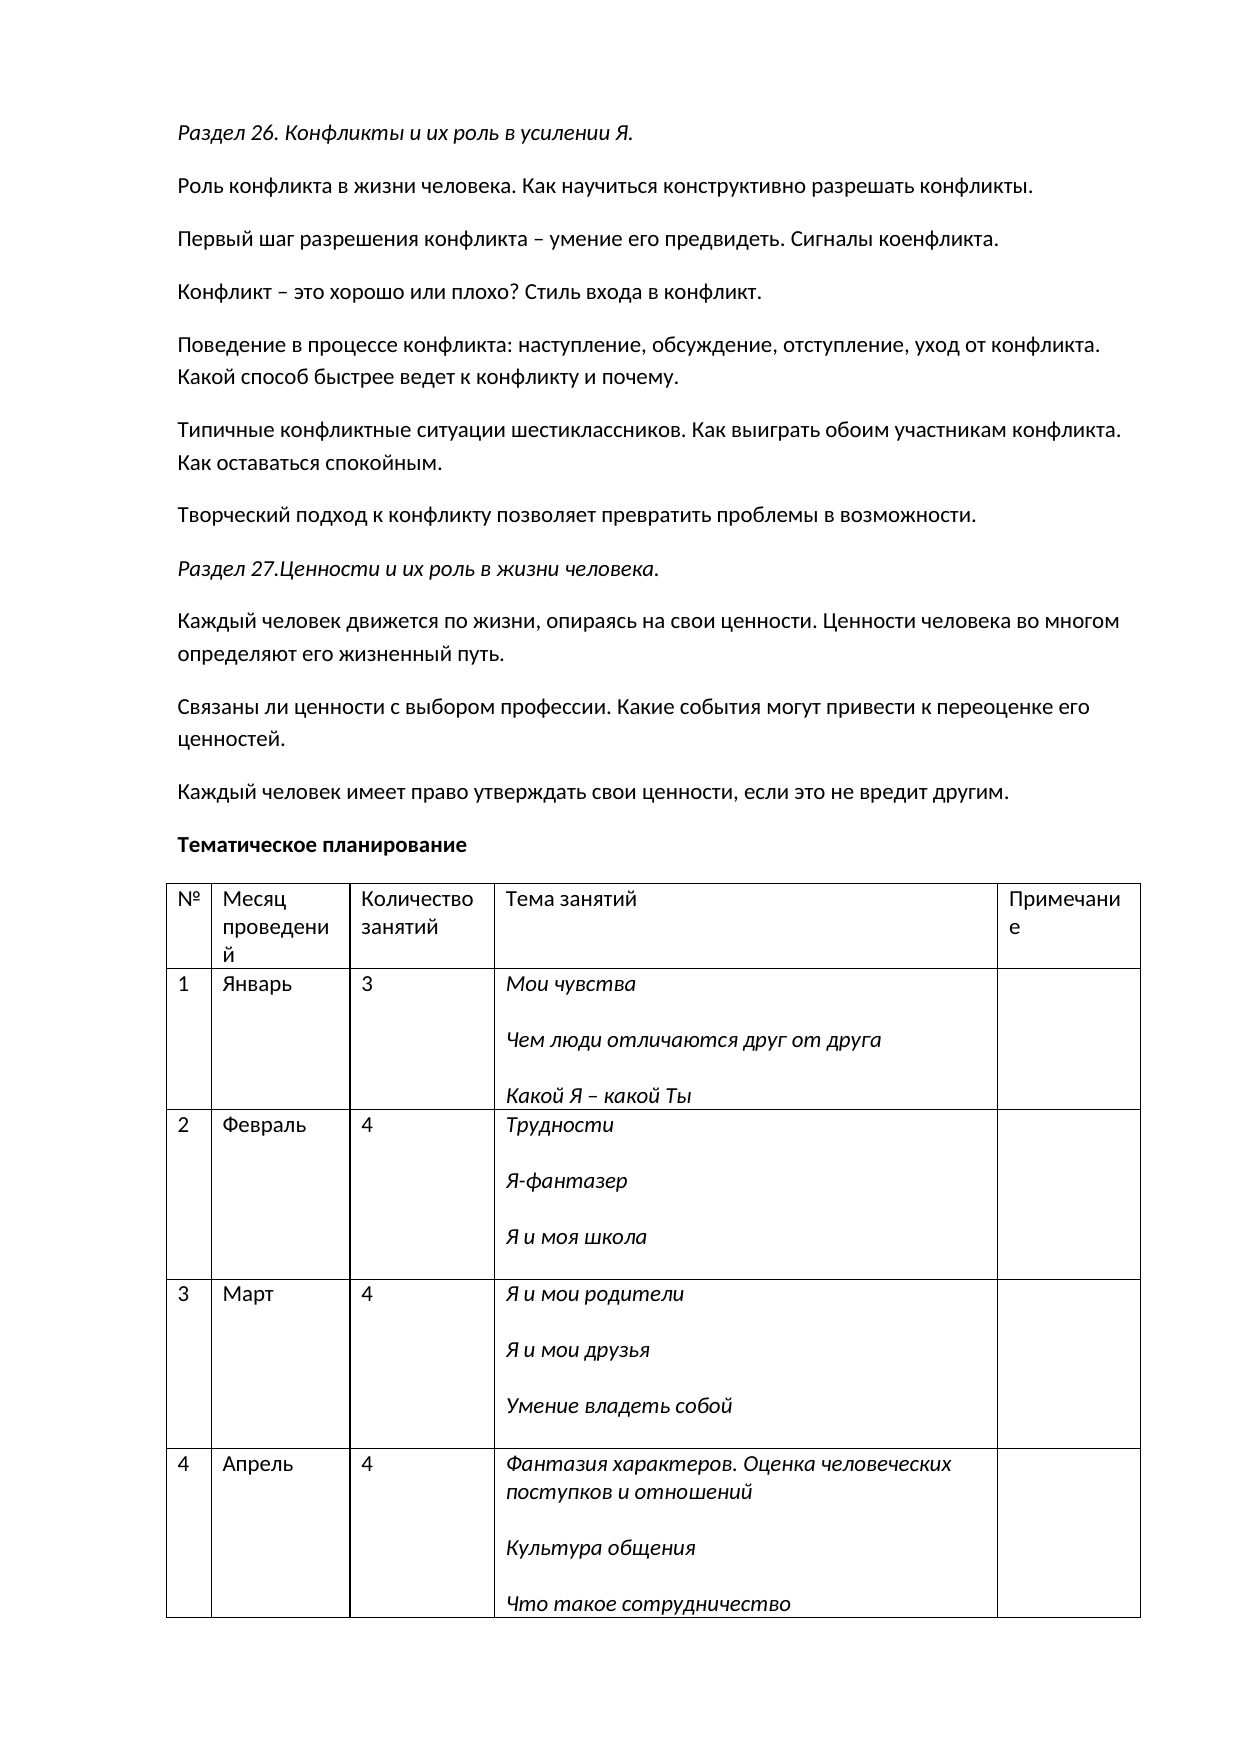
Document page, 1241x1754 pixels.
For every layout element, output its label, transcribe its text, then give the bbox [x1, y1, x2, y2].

table_header Количество занятий [351, 884, 494, 968]
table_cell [495, 1449, 997, 1617]
text Тематическое планирование [177, 830, 1152, 858]
text Раздел 26. Конфликты и их роль в усилении Я. [177, 118, 1152, 146]
table_cell Январь [212, 969, 349, 1109]
table_cell Февраль [212, 1110, 349, 1278]
table_header Месяц проведений [212, 884, 349, 968]
text Роль конфликта в жизни человека. Как научиться конструктивно разрешать конфликты. [177, 171, 1152, 199]
table_cell 4 [351, 1280, 494, 1448]
table_header Тема занятий [495, 884, 997, 968]
text Поведение в процессе конфликта: наступление, обсуждение, отступление, уход от конфликта. Какой способ быстрее ведет к конфликту и почему. [177, 330, 1152, 390]
table_cell [998, 1449, 1140, 1617]
table_header № [167, 884, 211, 968]
table_cell Трудности Я-фантазер Я и моя школа [495, 1110, 997, 1278]
table_cell Март [212, 1280, 349, 1448]
text Типичные конфликтные ситуации шестиклассников. Как выиграть обоим участникам конфликта. Как оставаться спокойным. [177, 415, 1152, 476]
text Первый шаг разрешения конфликта – умение его предвидеть. Сигналы коенфликта. [177, 224, 1152, 252]
text Творческий подход к конфликту позволяет превратить проблемы в возможности. [177, 501, 1152, 529]
table_cell 4 [351, 1110, 494, 1278]
text Связаны ли ценности с выбором профессии. Какие события могут привести к переоценке его ценностей. [177, 692, 1152, 752]
table_cell Апрель [212, 1449, 349, 1617]
table_cell Я и мои родители Я и мои друзья Умение владеть собой [495, 1280, 997, 1448]
table_cell 4 [351, 1449, 494, 1617]
text Каждый человек движется по жизни, опираясь на свои ценности. Ценности человека во многом определяют его жизненный путь. [177, 607, 1152, 667]
table_cell 3 [167, 1280, 211, 1448]
table_cell 4 [167, 1449, 211, 1617]
table_cell [998, 1280, 1140, 1448]
text Конфликт – это хорошо или плохо? Стиль входа в конфликт. [177, 277, 1152, 305]
table_header Примечание [998, 884, 1140, 968]
table_cell 1 [167, 969, 211, 1109]
text Раздел 27.Ценности и их роль в жизни человека. [177, 554, 1152, 582]
table_cell 2 [167, 1110, 211, 1278]
table_cell [998, 1110, 1140, 1278]
table_cell Мои чувства Чем люди отличаются друг от друга Какой Я – какой Ты [495, 969, 997, 1109]
table_cell 3 [351, 969, 494, 1109]
text Каждый человек имеет право утверждать свои ценности, если это не вредит другим. [177, 777, 1152, 805]
table_cell [998, 969, 1140, 1109]
